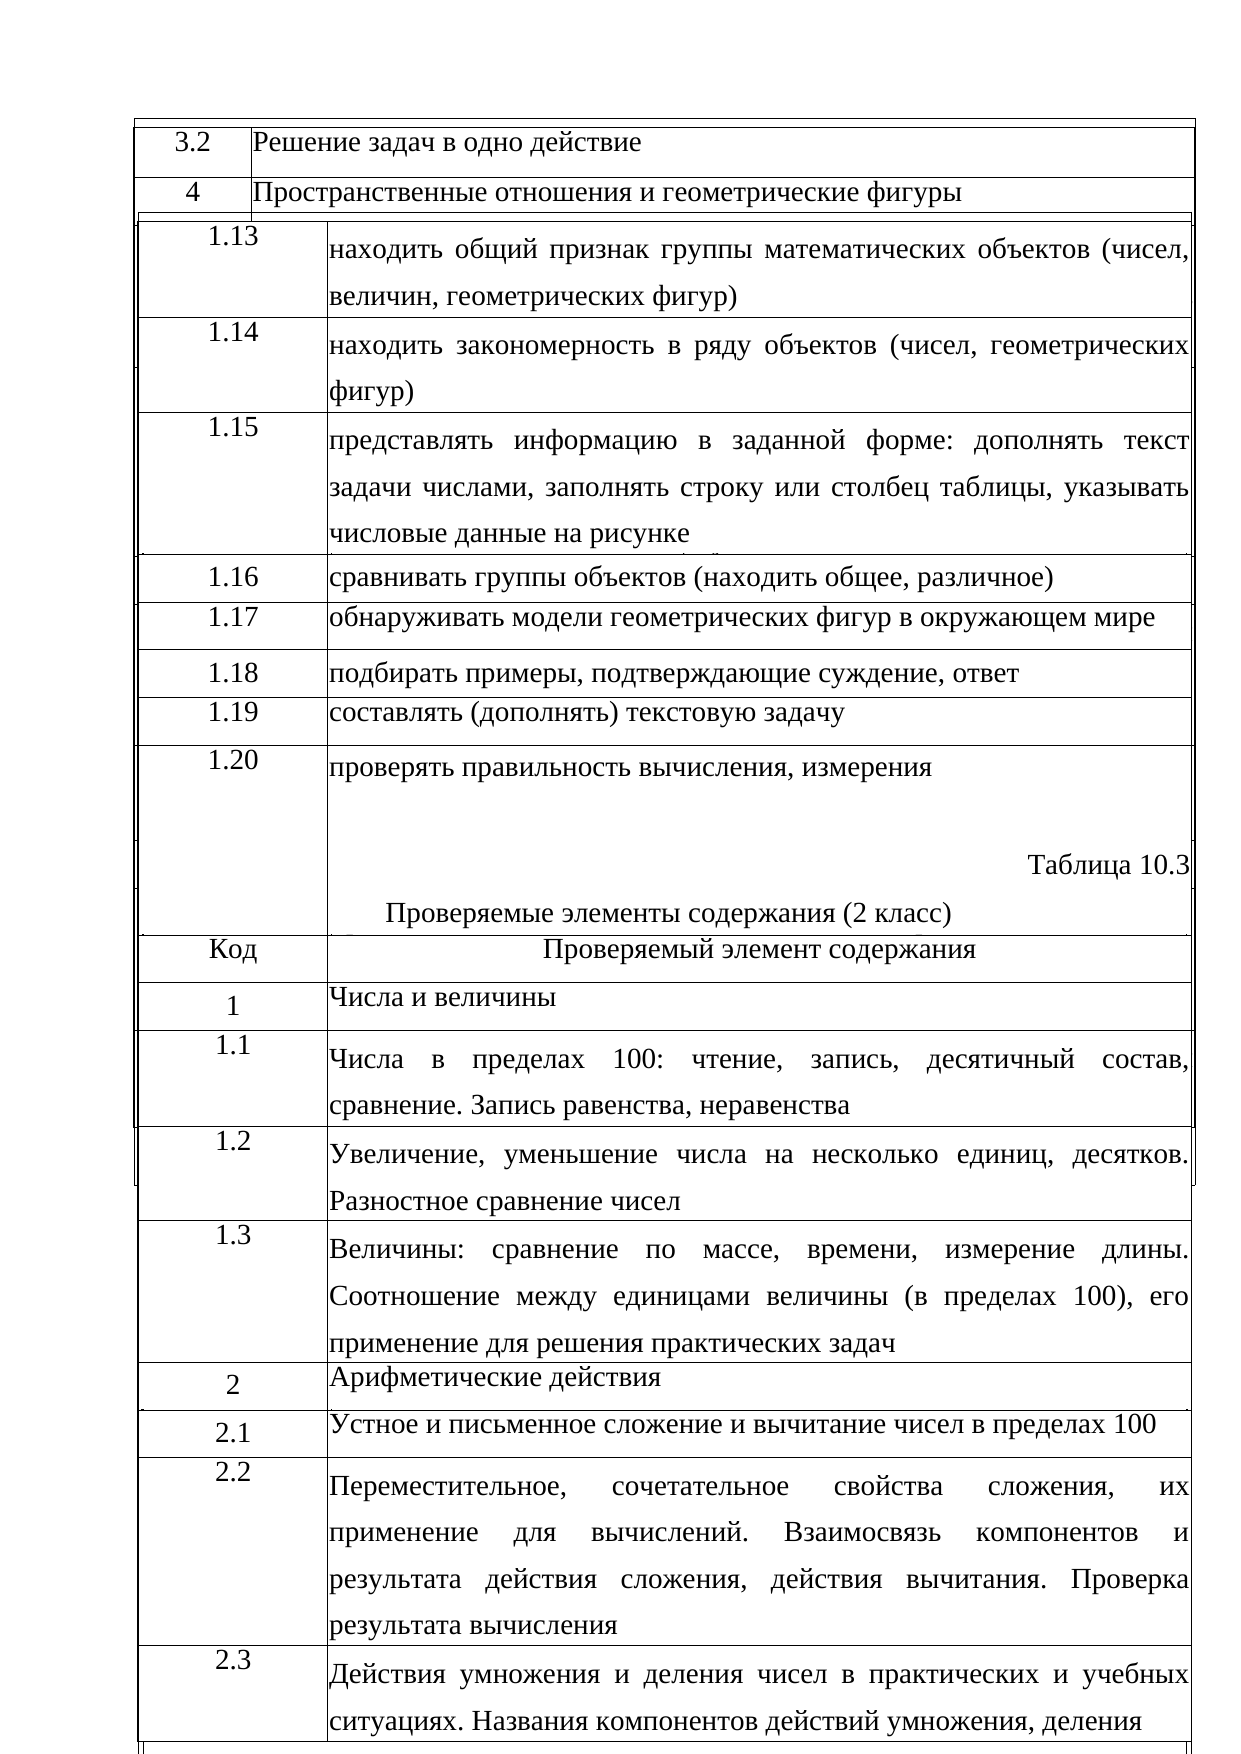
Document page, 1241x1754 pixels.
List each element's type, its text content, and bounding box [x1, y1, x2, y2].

table_cell сравнивать группы объектов (находить общее, различное) [328, 555, 1191, 602]
table_cell 1.2 [139, 1127, 327, 1220]
table_cell 1.1 [139, 1031, 327, 1126]
table_header Решение задач в одно действие [252, 128, 1194, 177]
table_cell Арифметические действия [328, 1363, 1191, 1409]
table_cell 1.18 [139, 650, 327, 697]
table_cell обнаруживать модели геометрических фигур в окружающем мире [328, 603, 1191, 649]
table_cell 1 [139, 983, 327, 1030]
table_cell 1.14 [139, 318, 327, 412]
table_cell 4 [135, 178, 251, 225]
table_header находить общий признак группы математических объектов (чисел, величин, геометрических фигур) [328, 222, 1191, 317]
table_cell 1.3 [139, 1221, 327, 1362]
table_cell составлять (дополнять) текстовую задачу [328, 698, 1191, 745]
table_cell 2 [139, 1363, 327, 1409]
table_cell Устное и письменное сложение и вычитание чисел в пределах 100 [328, 1411, 1191, 1457]
table_cell Числа и величины [328, 983, 1191, 1030]
table_cell 1.20 [139, 746, 327, 934]
table_cell 1.16 [139, 555, 327, 602]
table_cell 2.1 [139, 1411, 327, 1457]
table_cell проверять правильность вычисления, измерения Таблица 10.3 Проверяемые элементы содержания (2 класс) [328, 746, 1191, 934]
table_cell представлять информацию в заданной форме: дополнять текст задачи числами, заполнять строку или столбец таблицы, указывать числовые данные на рисунке [328, 413, 1191, 553]
table_header 1.13 [139, 222, 327, 317]
table_cell Проверяемый элемент содержания [328, 936, 1191, 982]
table_header 3.2 [135, 128, 251, 177]
table_cell находить закономерность в ряду объектов (чисел, геометрических фигур) [328, 318, 1191, 412]
table_cell подбирать примеры, подтверждающие суждение, ответ [328, 650, 1191, 697]
table_cell Увеличение, уменьшение числа на несколько единиц, десятков. Разностное сравнение чисел [328, 1127, 1191, 1220]
table_cell Действия умножения и деления чисел в практических и учебных ситуациях. Названия компонентов действий умножения, деления [328, 1646, 1191, 1741]
table_cell 2.3 [139, 1646, 327, 1741]
table_cell 1.17 [139, 603, 327, 649]
table_cell Переместительное, сочетательное свойства сложения, их применение для вычислений. Взаимосвязь компонентов и результата действия сложения, действия вычитания. Проверка результата вычисления [328, 1458, 1191, 1645]
table_cell Код [139, 936, 327, 982]
table_cell Числа в пределах 100: чтение, запись, десятичный состав, сравнение. Запись равенства, неравенства [328, 1031, 1191, 1126]
table_cell 1.15 [139, 413, 327, 553]
table_cell Величины: сравнение по массе, времени, измерение длины. Соотношение между единицами величины (в пределах 100), его применение для решения практических задач [328, 1221, 1191, 1362]
table_cell 2.2 [139, 1458, 327, 1645]
table_cell 1.19 [139, 698, 327, 745]
table_cell Пространственные отношения и геометрические фигуры [252, 178, 1194, 225]
